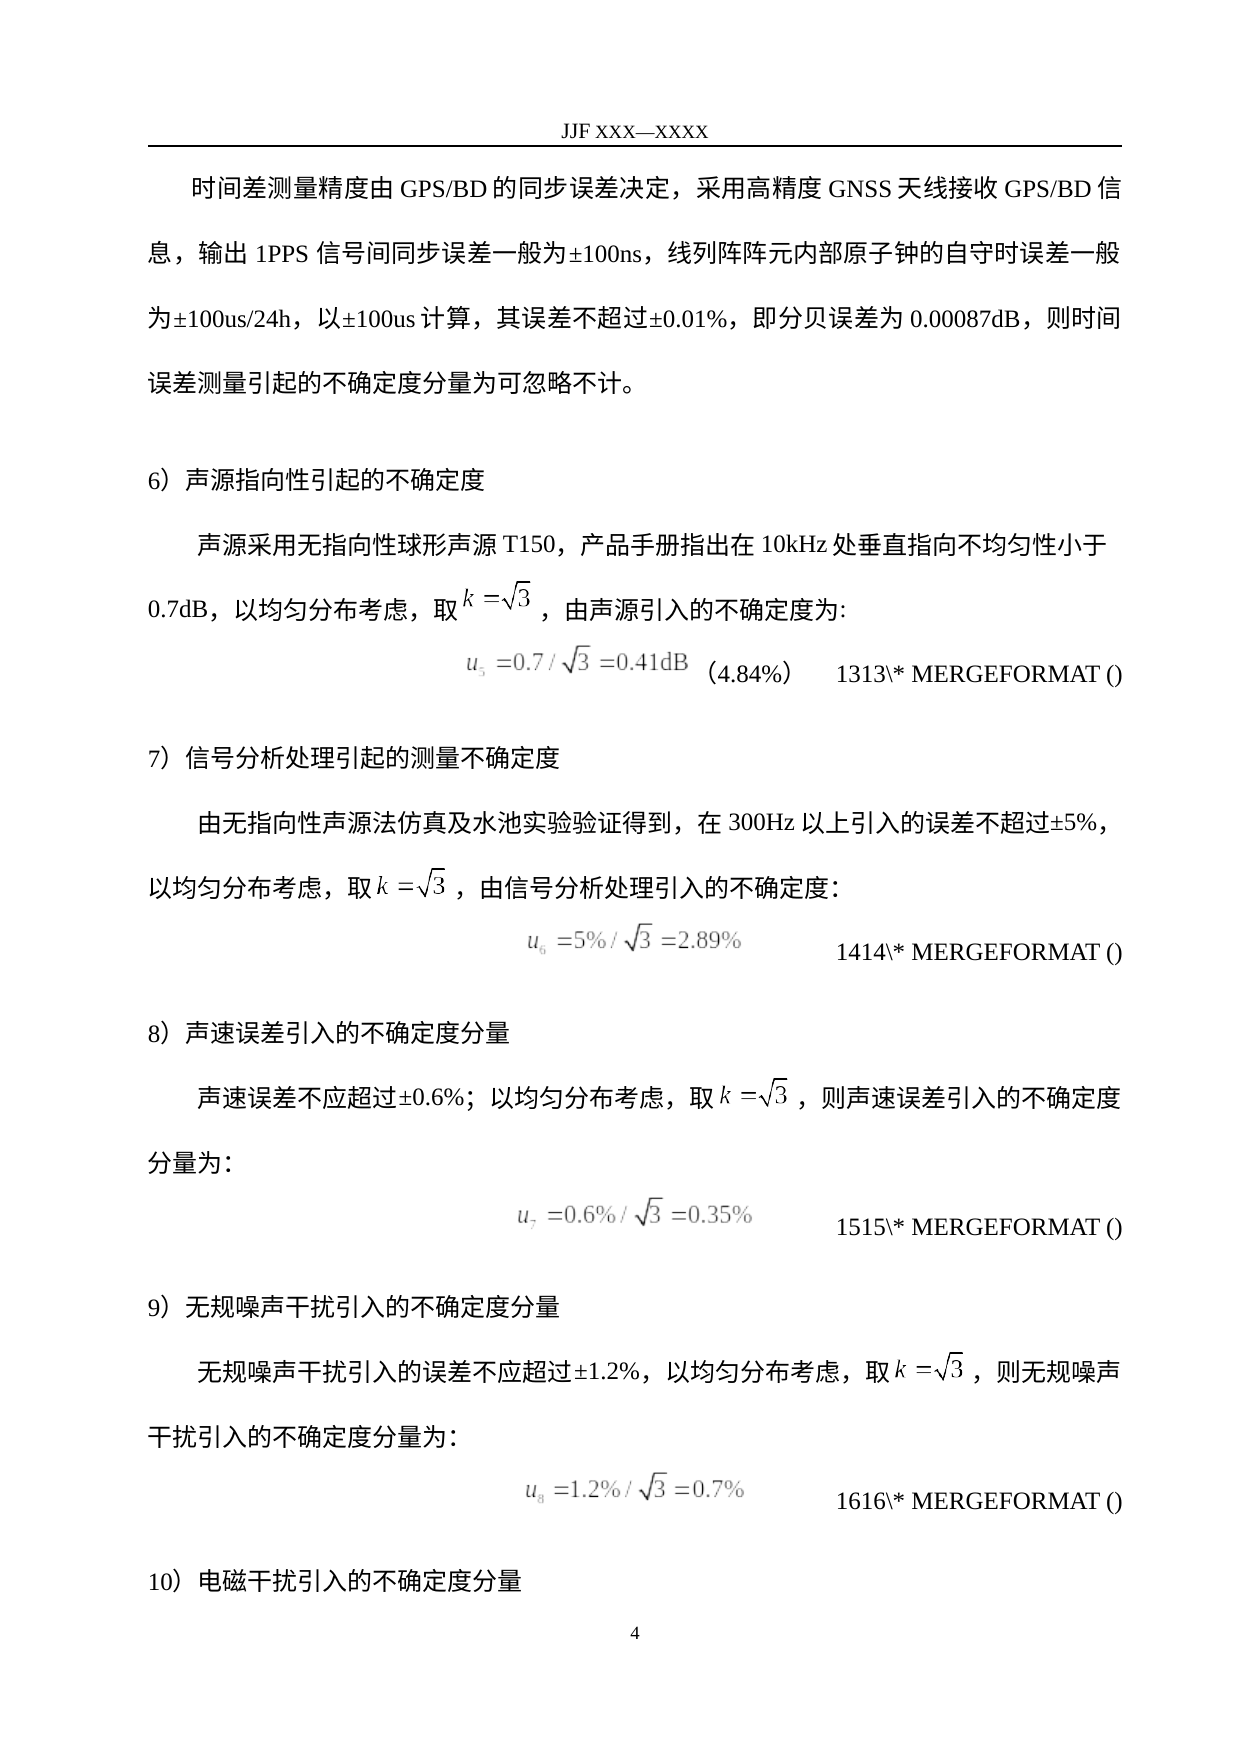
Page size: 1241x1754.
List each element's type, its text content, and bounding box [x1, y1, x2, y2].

text 8）声速误差引入的不确定度分量 [148, 999, 1122, 1064]
text （4.84%） [148, 641, 1122, 706]
text 声源采用无指向性球形声源T150，产品手册指出在10kHz处垂直指向不均匀性小于0.7dB，以均匀分布考虑，取 ，由声源引入的不确定度为: [148, 511, 1122, 641]
text 声速误差不应超过±0.6%；以均匀分布考虑，取 ，则声速误差引入的不确定度分量为： [148, 1064, 1122, 1194]
text 9）无规噪声干扰引入的不确定度分量 [148, 1273, 1122, 1338]
text 7）信号分析处理引起的测量不确定度 [148, 724, 1122, 789]
text 10）电磁干扰引入的不确定度分量 [148, 1547, 1122, 1612]
text 无规噪声干扰引入的误差不应超过±1.2%，以均匀分布考虑，取 ，则无规噪声干扰引入的不确定度分量为： [148, 1338, 1122, 1468]
text 由无指向性声源法仿真及水池实验验证得到，在300Hz以上引入的误差不超过±5%，以均匀分布考虑，取 ，由信号分析处理引入的不确定度： [148, 789, 1122, 919]
text 6）声源指向性引起的不确定度 [148, 446, 1122, 511]
text 时间差测量精度由GPS/BD的同步误差决定，采用高精度GNSS天线接收GPS/BD信息，输出 1PPS 信号间同步误差一般为±100ns，线列阵阵元内部原子钟的自守时误差一般为±100us/24h，以±100us计算，其误差不超过±0.01%，即分贝误差为0.00087dB，则时间误差测量引起的不确定度分量为可忽略不计。 [148, 154, 1122, 414]
